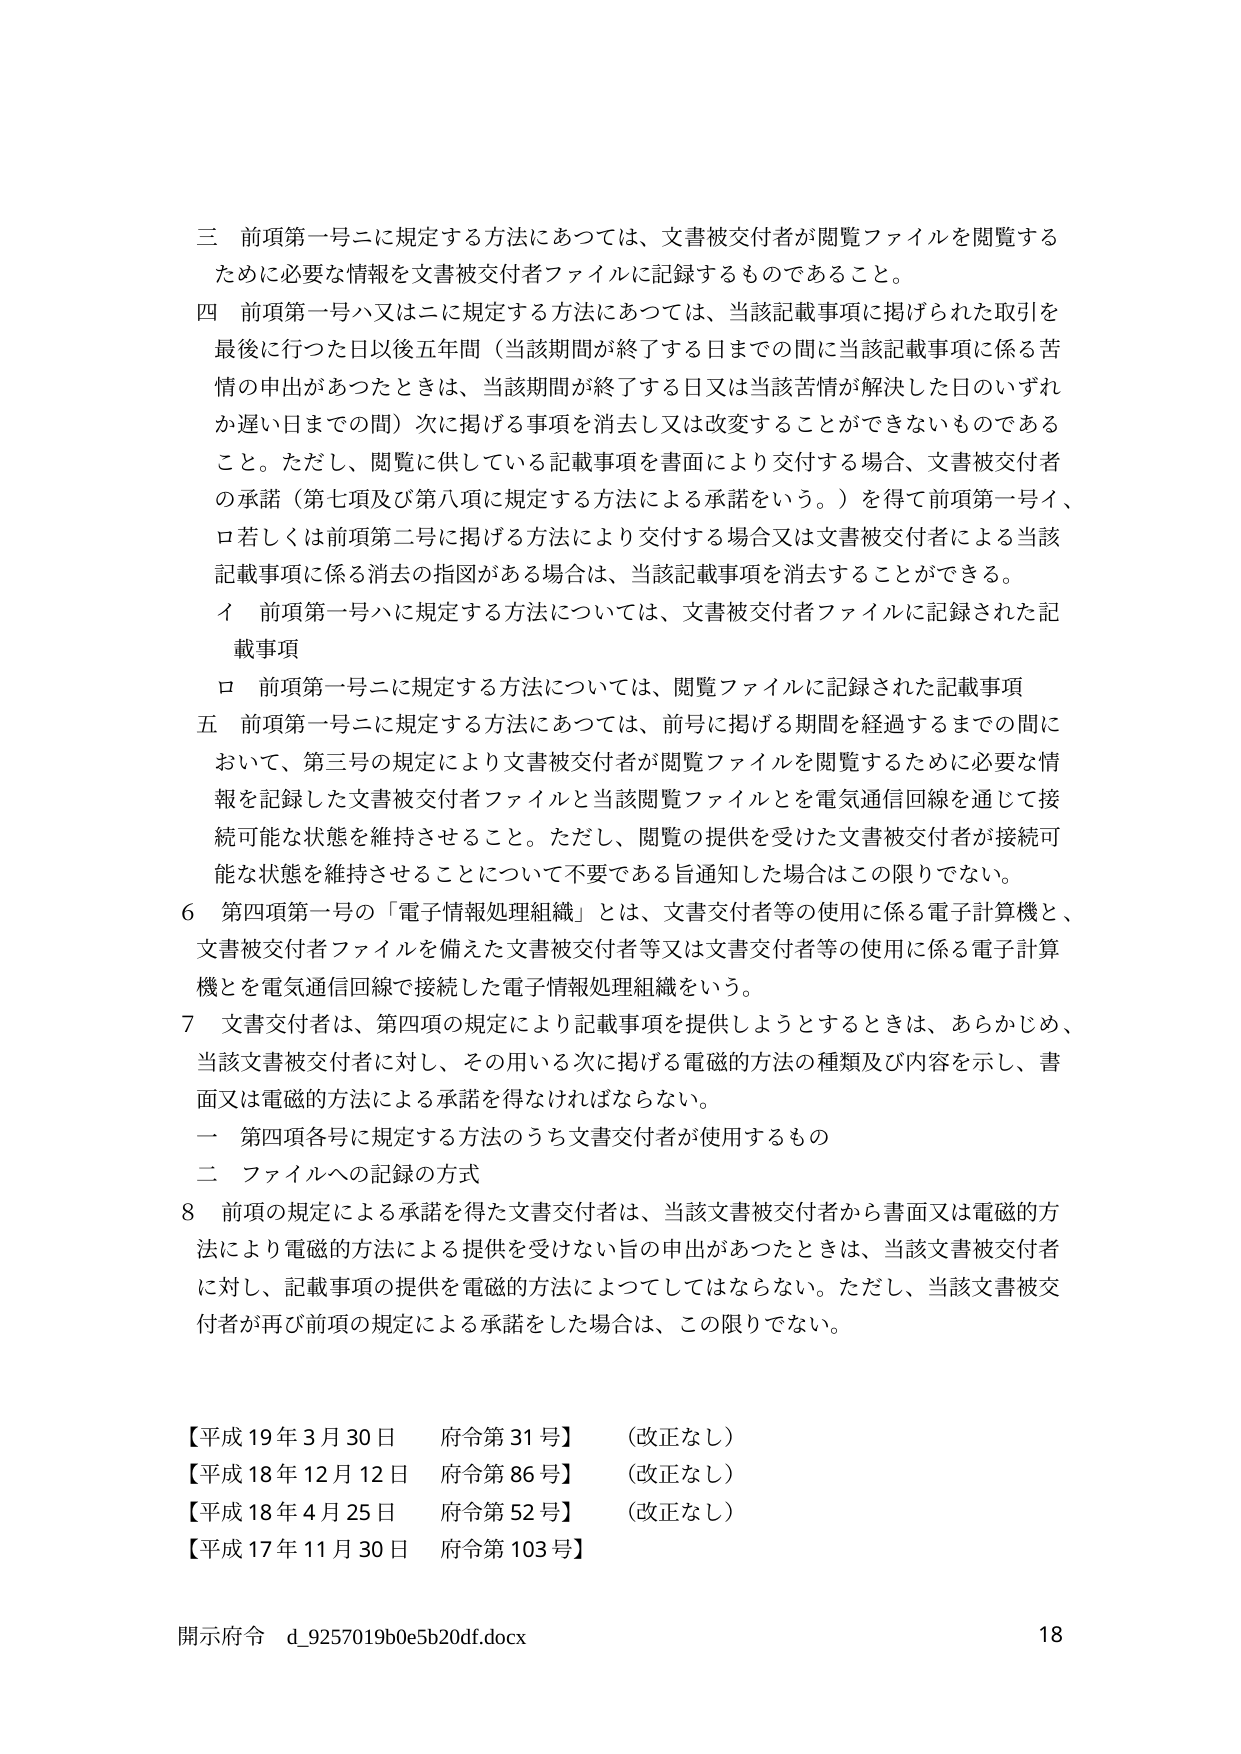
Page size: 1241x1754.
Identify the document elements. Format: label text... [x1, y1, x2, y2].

text 三 前項第一号ニに規定する方法にあつては、文書被交付者が閲覧ファイルを閲覧するために必要な情報を文書被交付者ファイルに記録するものであること。 [196, 217, 1063, 292]
text ロ 前項第一号ニに規定する方法については、閲覧ファイルに記録された記載事項 [215, 667, 1063, 704]
text ７ 文書交付者は、第四項の規定により記載事項を提供しようとするときは、あらかじめ、当該文書被交付者に対し、その用いる次に掲げる電磁的方法の種類及び内容を示し、書面又は電磁的方法による承諾を得なければならない。 [177, 1004, 1063, 1117]
text イ 前項第一号ハに規定する方法については、文書被交付者ファイルに記録された記載事項 [215, 592, 1063, 667]
text ８ 前項の規定による承諾を得た文書交付者は、当該文書被交付者から書面又は電磁的方法により電磁的方法による提供を受けない旨の申出があつたときは、当該文書被交付者に対し、記載事項の提供を電磁的方法によつてしてはならない。ただし、当該文書被交付者が再び前項の規定による承諾をした場合は、この限りでない。 [177, 1192, 1063, 1342]
text 【平成18年4月25日 府令第52号】 （改正なし） [177, 1492, 1063, 1529]
text 【平成19年3月30日 府令第31号】 （改正なし） [177, 1417, 1063, 1454]
text 四 前項第一号ハ又はニに規定する方法にあつては、当該記載事項に掲げられた取引を最後に行つた日以後五年間（当該期間が終了する日までの間に当該記載事項に係る苦情の申出があつたときは、当該期間が終了する日又は当該苦情が解決した日のいずれか遅い日までの間）次に掲げる事項を消去し又は改変することができないものであること。ただし、閲覧に供している記載事項を書面により交付する場合、文書被交付者の承諾（第七項及び第八項に規定する方法による承諾をいう。）を得て前項第一号イ、ロ若しくは前項第二号に掲げる方法により交付する場合又は文書被交付者による当該記載事項に係る消去の指図がある場合は、当該記載事項を消去することができる。 [196, 292, 1063, 592]
text 二 ファイルへの記録の方式 [196, 1154, 1063, 1192]
text 【平成17年11月30日 府令第103号】 [177, 1529, 1063, 1567]
text 五 前項第一号ニに規定する方法にあつては、前号に掲げる期間を経過するまでの間において、第三号の規定により文書被交付者が閲覧ファイルを閲覧するために必要な情報を記録した文書被交付者ファイルと当該閲覧ファイルとを電気通信回線を通じて接続可能な状態を維持させること。ただし、閲覧の提供を受けた文書被交付者が接続可能な状態を維持させることについて不要である旨通知した場合はこの限りでない。 [196, 704, 1063, 892]
text ６ 第四項第一号の「電子情報処理組織」とは、文書交付者等の使用に係る電子計算機と、文書被交付者ファイルを備えた文書被交付者等又は文書交付者等の使用に係る電子計算機とを電気通信回線で接続した電子情報処理組織をいう。 [177, 892, 1063, 1004]
text 【平成18年12月12日 府令第86号】 （改正なし） [177, 1454, 1063, 1492]
text 一 第四項各号に規定する方法のうち文書交付者が使用するもの [196, 1117, 1063, 1154]
